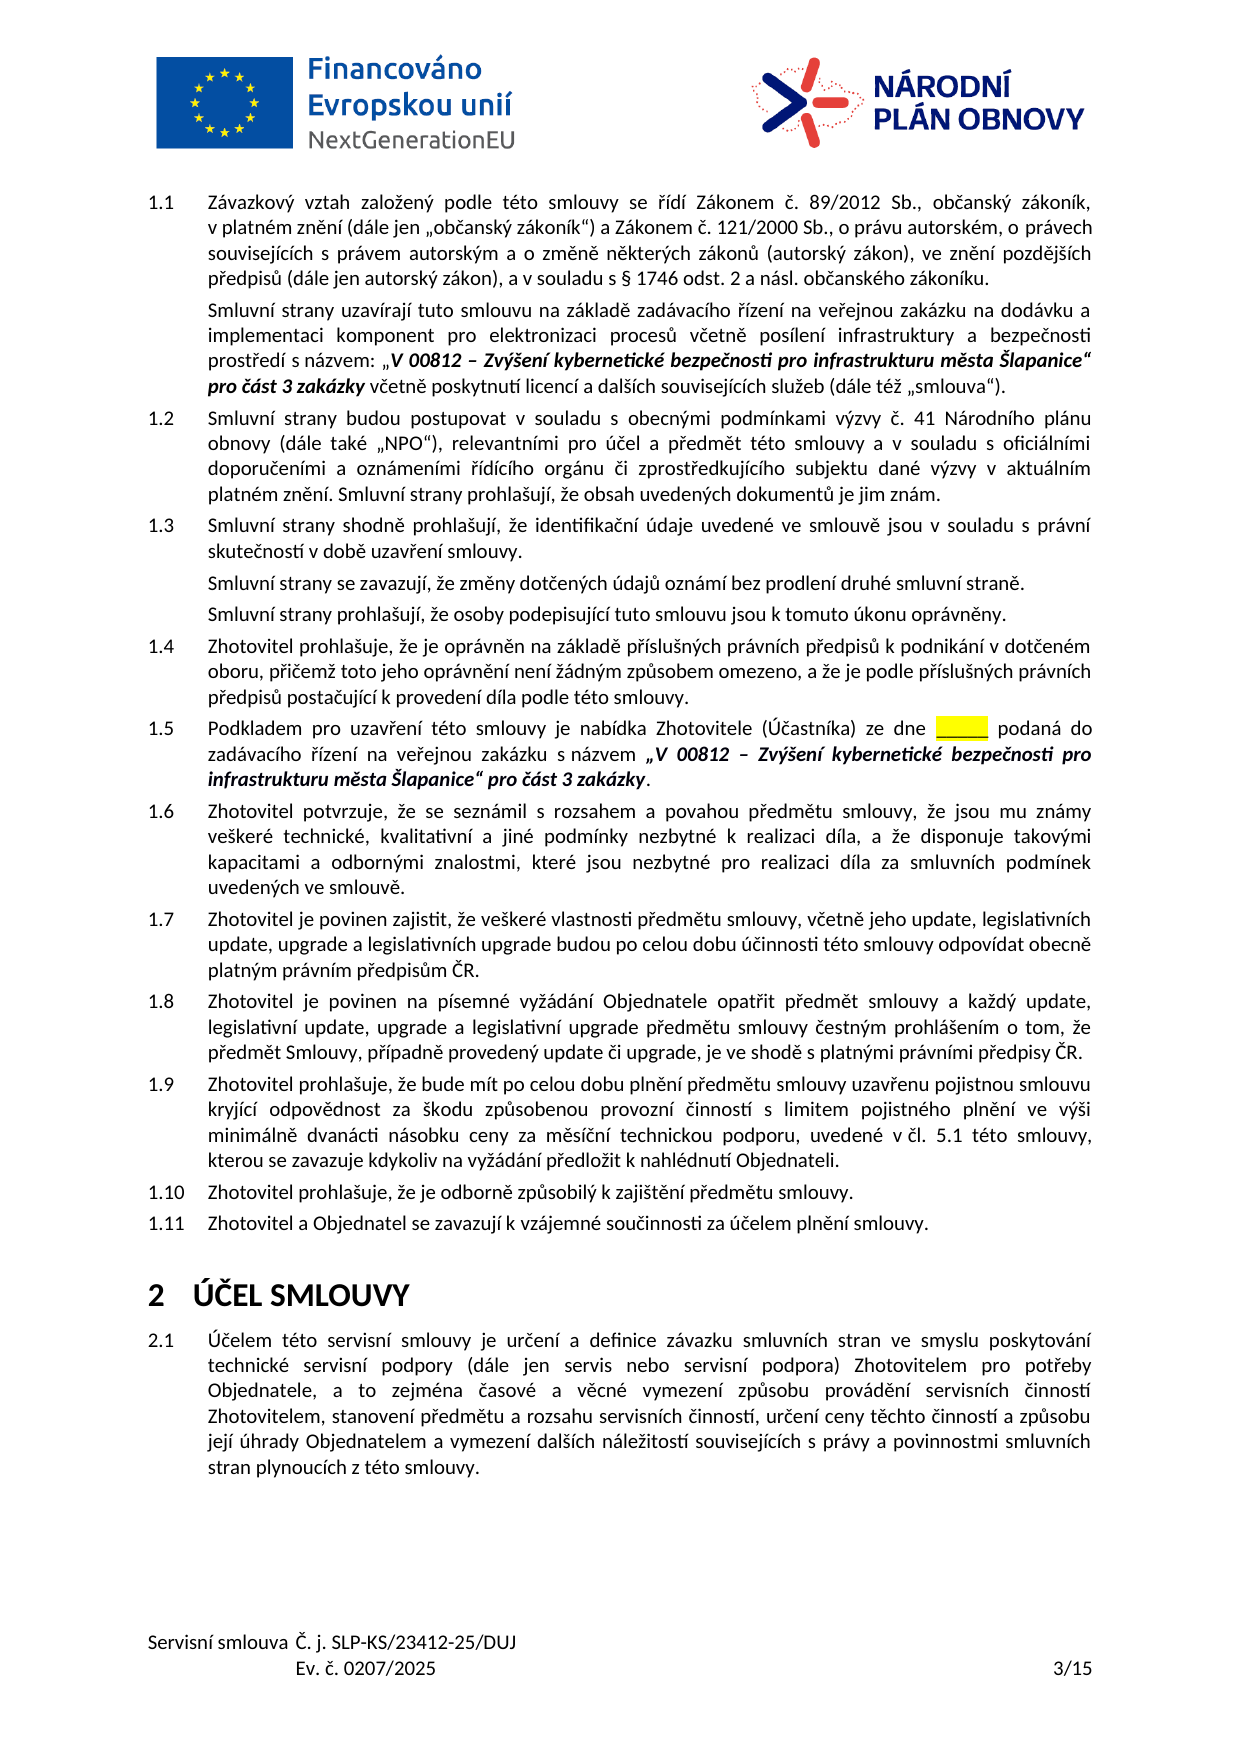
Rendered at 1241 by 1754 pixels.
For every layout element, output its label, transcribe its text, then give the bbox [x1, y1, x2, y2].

subtitle Závazkový vztah založený podle této smlouvy se řídí Zákonem č. 89/2012 Sb., občanský zákoník, v platném znění (dále jen „občanský zákoník“) a Zákonem č. 121/2000 Sb., o právu autorském, o právech souvisejících s právem autorským a o změně některých zákonů (autorský zákon), ve znění pozdějších předpisů (dále jen autorský zákon), a v souladu s § 1746 odst. 2 a násl. občanského zákoníku. [148, 189, 1093, 291]
subtitle Zhotovitel je povinen zajistit, že veškeré vlastnosti předmětu smlouvy, včetně jeho update, legislativních update, upgrade a legislativních upgrade budou po celou dobu účinnosti této smlouvy odpovídat obecně platným právním předpisům ČR. [148, 906, 1093, 982]
subtitle Smluvní strany uzavírají tuto smlouvu na základě zadávacího řízení na veřejnou zakázku na dodávku a implementaci komponent pro elektronizaci procesů včetně posílení infrastruktury a bezpečnosti prostředí s názvem: „V 00812 – Zvýšení kybernetické bezpečnosti pro infrastrukturu města Šlapanice“ pro část 3 zakázky včetně poskytnutí licencí a dalších souvisejících služeb (dále též „smlouva“). [208, 297, 1093, 398]
subtitle Smluvní strany budou postupovat v souladu s obecnými podmínkami výzvy č. 41 Národního plánu obnovy (dále také „NPO“), relevantními pro účel a předmět této smlouvy a v souladu s oficiálními doporučeními a oznámeními řídícího orgánu či zprostředkujícího subjektu dané výzvy v aktuálním platném znění. Smluvní strany prohlašují, že obsah uvedených dokumentů je jim znám. [148, 405, 1093, 506]
subtitle Účel smlouvy [148, 1273, 1093, 1314]
subtitle Smluvní strany shodně prohlašují, že identifikační údaje uvedené ve smlouvě jsou v souladu s právní skutečností v době uzavření smlouvy. [148, 513, 1093, 563]
subtitle Zhotovitel prohlašuje, že je odborně způsobilý k zajištění předmětu smlouvy. [148, 1179, 1093, 1204]
subtitle Smluvní strany prohlašují, že osoby podepisující tuto smlouvu jsou k tomuto úkonu oprávněny. [208, 601, 1093, 627]
subtitle Smluvní strany se zavazují, že změny dotčených údajů oznámí bez prodlení druhé smluvní straně. [208, 570, 1093, 595]
picture [147, 44, 1093, 161]
subtitle Účelem této servisní smlouvy je určení a definice závazku smluvních stran ve smyslu poskytování technické servisní podpory (dále jen servis nebo servisní podpora) Zhotovitelem pro potřeby Objednatele, a to zejména časové a věcné vymezení způsobu provádění servisních činností Zhotovitelem, stanovení předmětu a rozsahu servisních činností, určení ceny těchto činností a způsobu její úhrady Objednatelem a vymezení dalších náležitostí souvisejících s právy a povinnostmi smluvních stran plynoucích z této smlouvy. [148, 1327, 1093, 1479]
subtitle Podkladem pro uzavření této smlouvy je nabídka Zhotovitele (Účastníka) ze dne _____ podaná do zadávacího řízení na veřejnou zakázku s názvem „V 00812 – Zvýšení kybernetické bezpečnosti pro infrastrukturu města Šlapanice“ pro část 3 zakázky. [148, 716, 1093, 792]
subtitle Zhotovitel prohlašuje, že bude mít po celou dobu plnění předmětu smlouvy uzavřenu pojistnou smlouvu kryjící odpovědnost za škodu způsobenou provozní činností s limitem pojistného plnění ve výši minimálně dvanácti násobku ceny za měsíční technickou podporu, uvedené v čl. 5.1 této smlouvy, kterou se zavazuje kdykoliv na vyžádání předložit k nahlédnutí Objednateli. [148, 1071, 1093, 1173]
subtitle Zhotovitel a Objednatel se zavazují k vzájemné součinnosti za účelem plnění smlouvy. [148, 1211, 1093, 1236]
subtitle Zhotovitel je povinen na písemné vyžádání Objednatele opatřit předmět smlouvy a každý update, legislativní update, upgrade a legislativní upgrade předmětu smlouvy čestným prohlášením o tom, že předmět Smlouvy, případně provedený update či upgrade, je ve shodě s platnými právními předpisy ČR. [148, 988, 1093, 1065]
subtitle Zhotovitel prohlašuje, že je oprávněn na základě příslušných právních předpisů k podnikání v dotčeném oboru, přičemž toto jeho oprávnění není žádným způsobem omezeno, a že je podle příslušných právních předpisů postačující k provedení díla podle této smlouvy. [148, 633, 1093, 709]
subtitle Zhotovitel potvrzuje, že se seznámil s rozsahem a povahou předmětu smlouvy, že jsou mu známy veškeré technické, kvalitativní a jiné podmínky nezbytné k realizaci díla, a že disponuje takovými kapacitami a odbornými znalostmi, které jsou nezbytné pro realizaci díla za smluvních podmínek uvedených ve smlouvě. [148, 798, 1093, 900]
